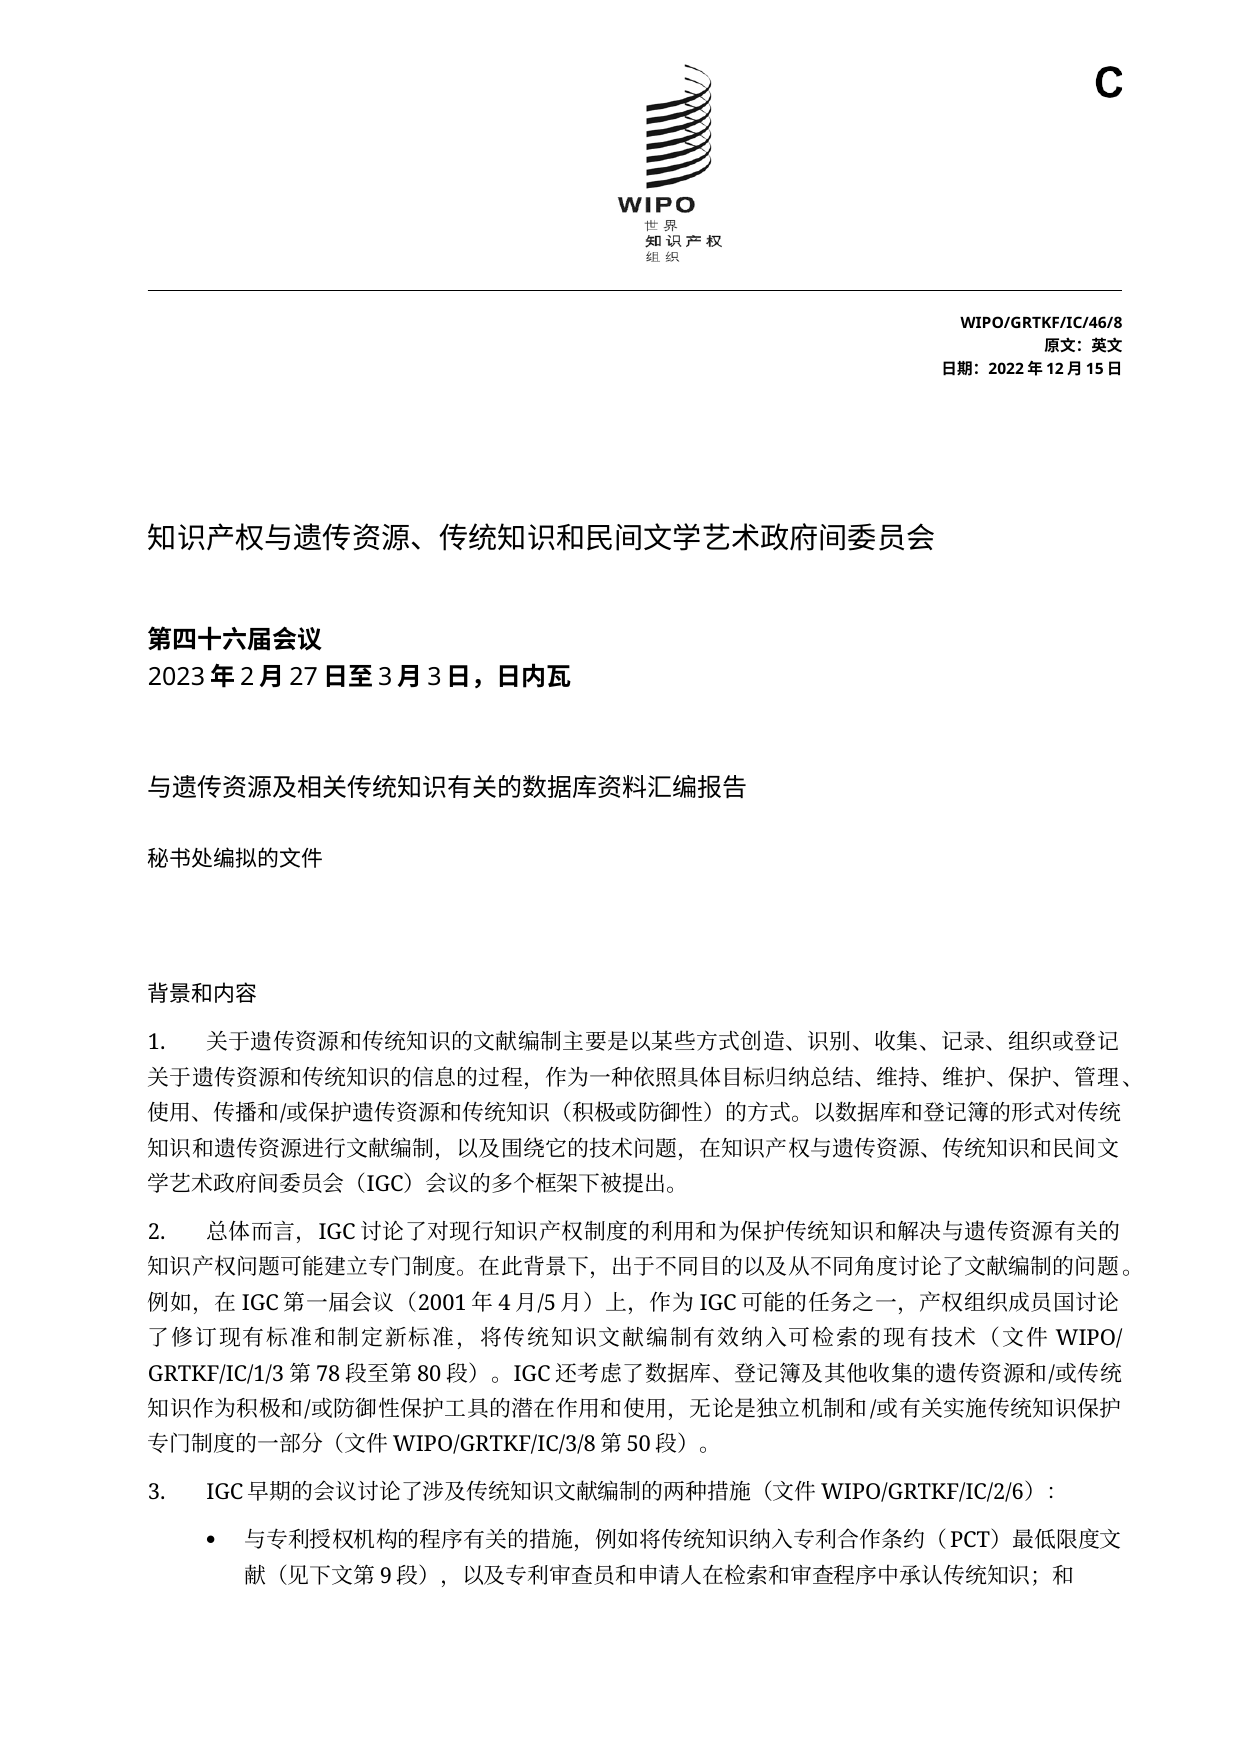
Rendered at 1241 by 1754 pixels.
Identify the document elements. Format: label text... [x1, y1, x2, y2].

text . 总体而言，IGC讨论了对现行知识产权制度的利用和为保护传统知识和解决与遗传资源有关的知识产权问题可能建立专门制度。在此背景下，出于不同目的以及从不同角度讨论了文献编制的问题。例如，在IGC第一届会议（2001年4月/5月）上，作为IGC可能的任务之一，产权组织成员国讨论了修订现有标准和制定新标准，将传统知识文献编制有效纳入可检索的现有技术（文件WIPO/GRTKF/IC/1/3第78段至第80段）。IGC还考虑了数据库、登记簿及其他收集的遗传资源和/或传统知识作为积极和/或防御性保护工具的潜在作用和使用，无论是独立机制和/或有关实施传统知识保护专门制度的一部分（文件WIPO/GRTKF/IC/3/8第50段）。 [148, 1210, 1122, 1458]
text 知识产权与遗传资源、传统知识和民间文学艺术政府间委员会 [148, 515, 1122, 557]
text 日期：2022年12月15日 [148, 356, 1122, 379]
text 第四十六届会议 2023年2月27日至3月3日，日内瓦 [148, 620, 1122, 692]
text . IGC早期的会议讨论了涉及传统知识文献编制的两种措施（文件WIPO/GRTKF/IC/2/6）： [148, 1471, 1122, 1506]
text 秘书处编拟的文件 [148, 841, 1122, 873]
text . 关于遗传资源和传统知识的文献编制主要是以某些方式创造、识别、收集、记录、组织或登记关于遗传资源和传统知识的信息的过程，作为一种依照具体目标归纳总结、维持、维护、保护、管理、使用、传播和/或保护遗传资源和传统知识（积极或防御性）的方式。以数据库和登记簿的形式对传统知识和遗传资源进行文献编制，以及围绕它的技术问题，在知识产权与遗传资源、传统知识和民间文学艺术政府间委员会（IGC）会议的多个框架下被提出。 [148, 1021, 1122, 1198]
picture [613, 59, 1123, 278]
text WIPO/GRTKF/IC/46/8 [148, 291, 1122, 333]
list 与专利授权机构的程序有关的措施，例如将传统知识纳入专利合作条约（PCT）最低限度文献（见下文第9段），以及专利审查员和申请人在检索和审查程序中承认传统知识；和 [207, 1518, 1122, 1589]
text 背景和内容 [148, 973, 1122, 1008]
text 与遗传资源及相关传统知识有关的数据库资料汇编报告 [148, 767, 1122, 803]
text 原文：英文 [148, 333, 1122, 356]
